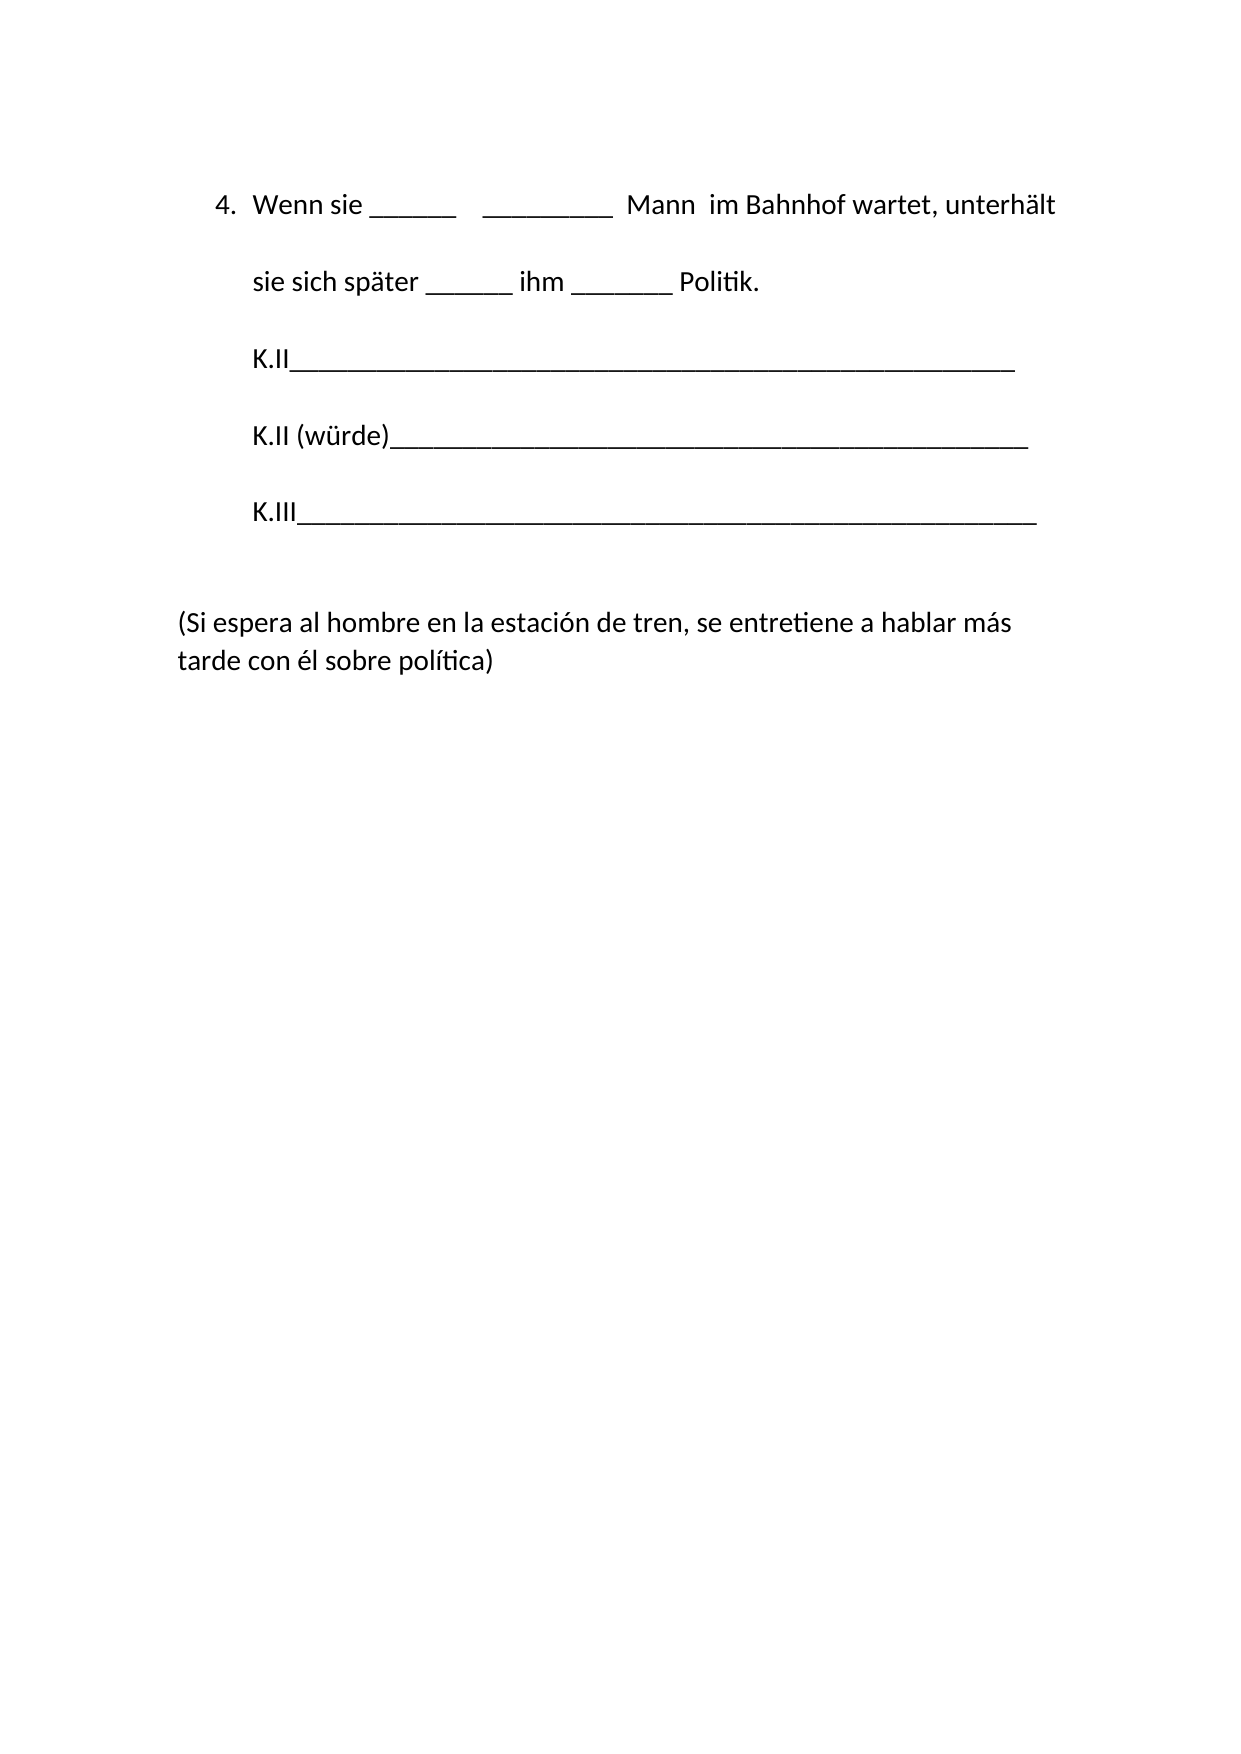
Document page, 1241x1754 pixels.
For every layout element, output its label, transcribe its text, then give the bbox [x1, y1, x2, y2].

list Wenn sie ______ _________ Mann im Bahnhof wartet, unterhält [215, 186, 1063, 222]
list K.II (würde)____________________________________________ [252, 417, 1063, 452]
text (Si espera al hombre en la estación de tren, se entretiene a hablar más tarde con él sobre política) [177, 604, 1063, 678]
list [252, 340, 1063, 375]
list sie sich später ______ ihm _______ Politik. [252, 263, 1063, 298]
list K.III___________________________________________________ [252, 493, 1063, 529]
